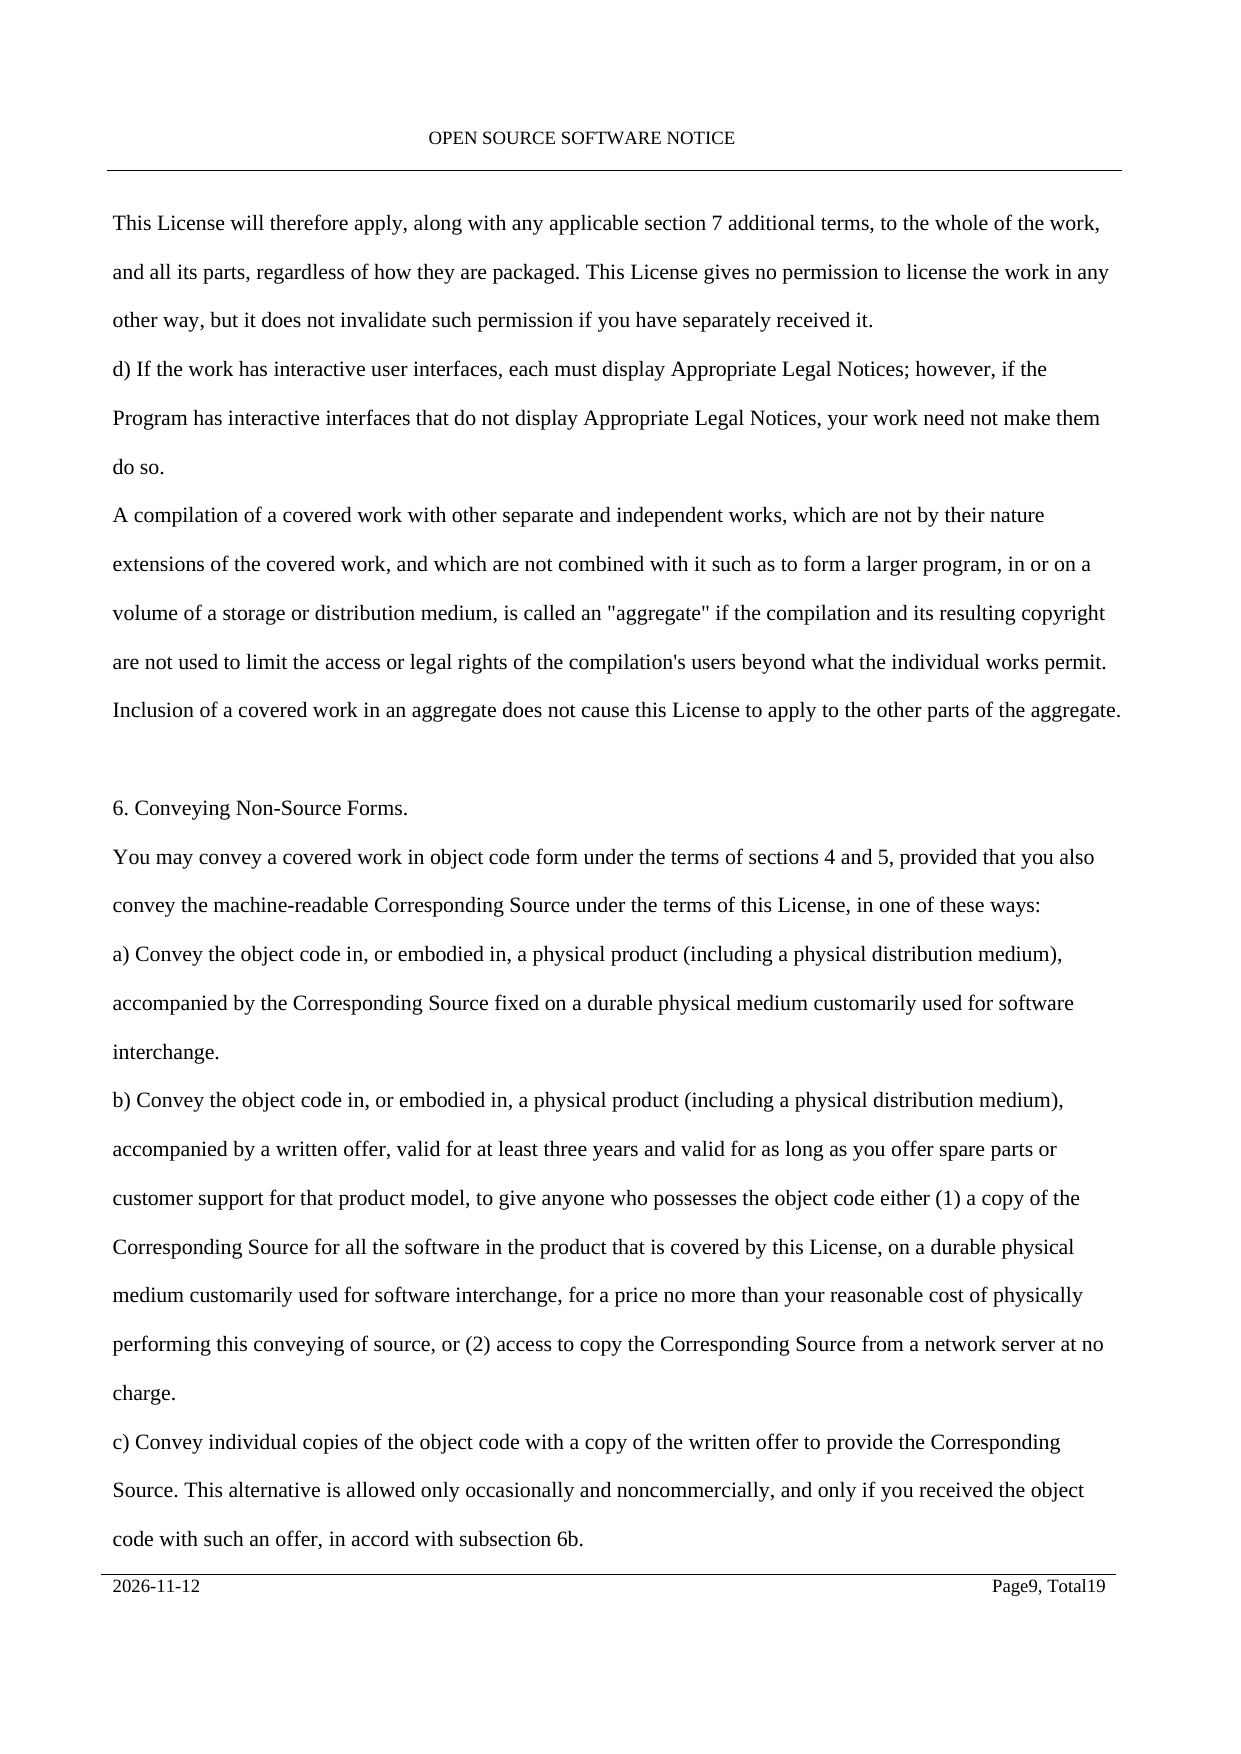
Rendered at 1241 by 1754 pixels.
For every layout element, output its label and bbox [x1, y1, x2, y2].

text [112, 206, 1128, 1555]
